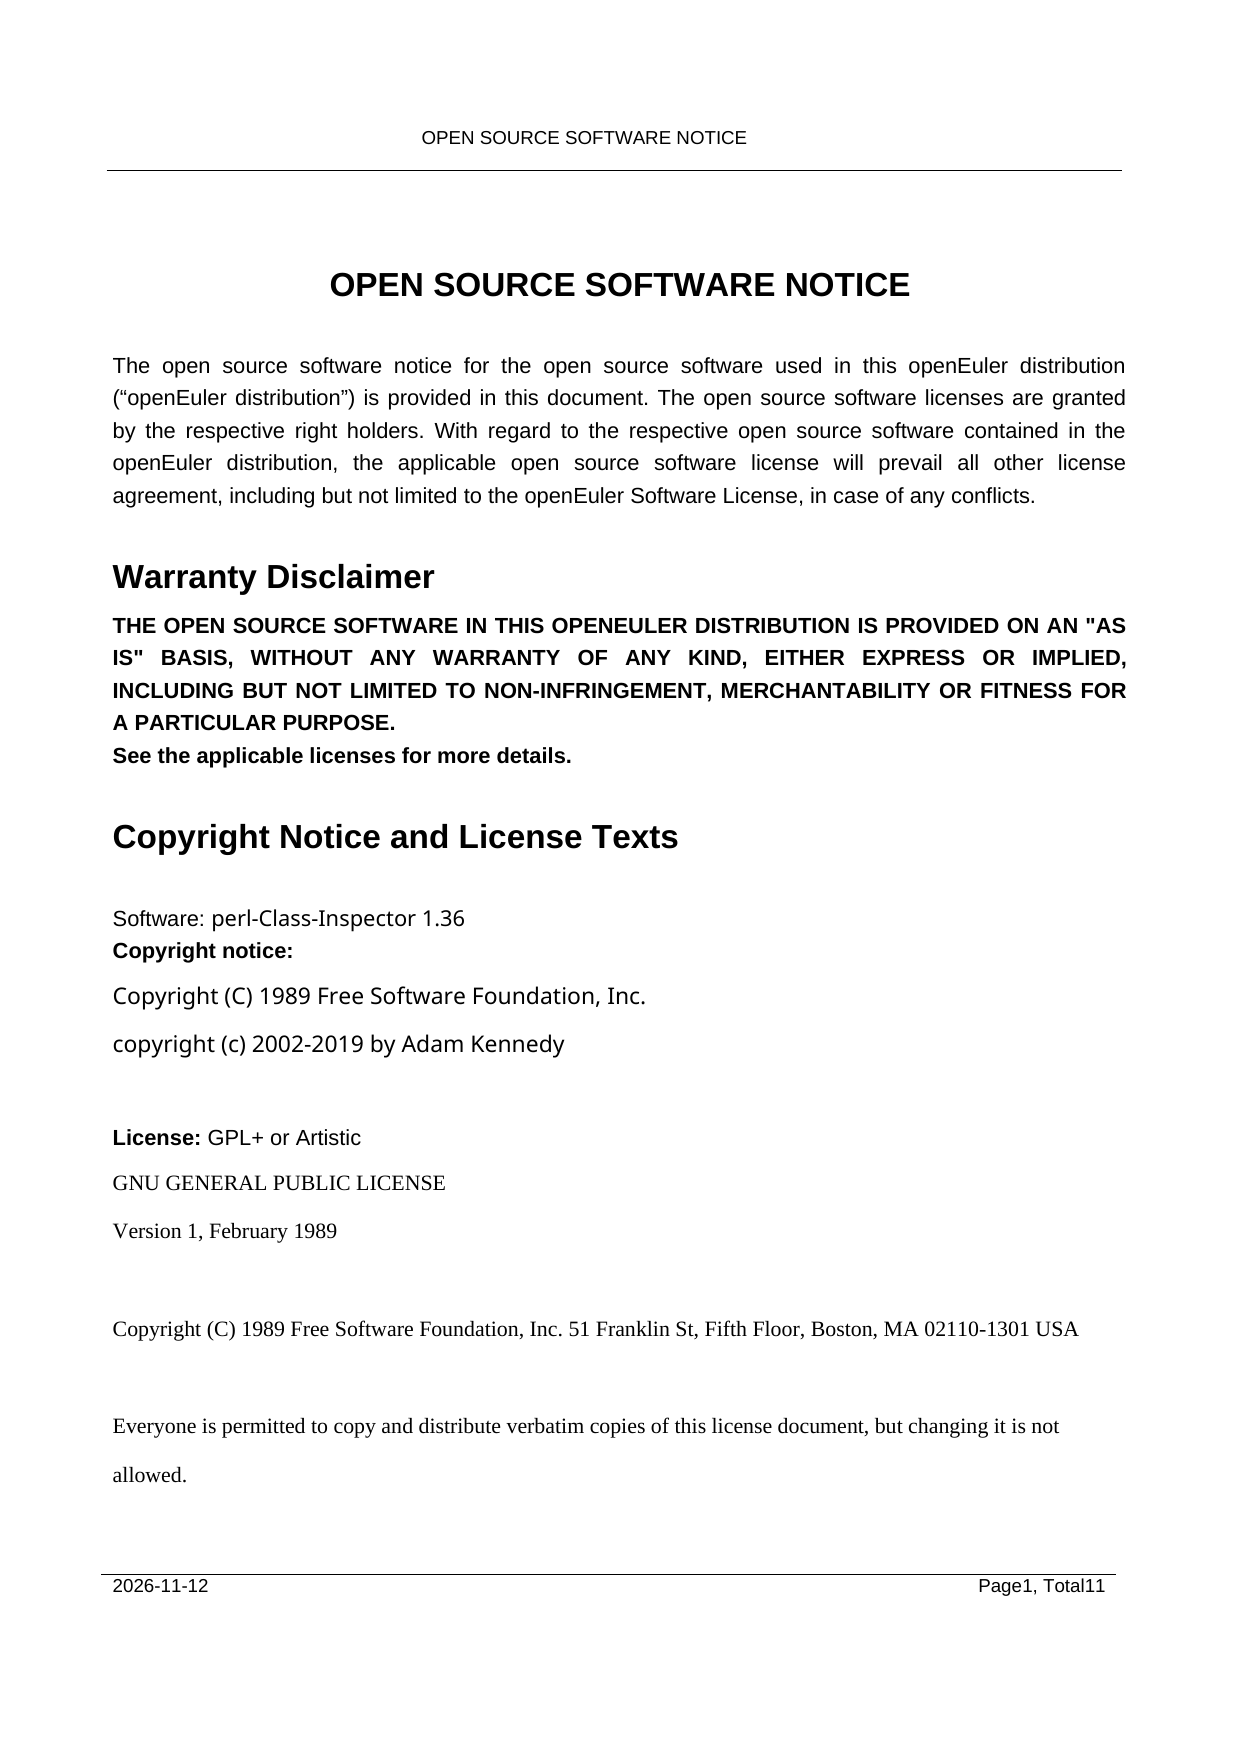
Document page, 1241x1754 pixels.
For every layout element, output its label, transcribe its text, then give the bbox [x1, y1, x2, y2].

text Software: perl-Class-Inspector 1.36 [112, 901, 1128, 934]
text Copyright Notice and License Texts [112, 804, 1128, 869]
text THE OPEN SOURCE SOFTWARE IN THIS OPENEULER DISTRIBUTION IS PROVIDED ON AN "AS IS" BASIS, WITHOUT ANY WARRANTY OF ANY KIND, EITHER EXPRESS OR IMPLIED, INCLUDING BUT NOT LIMITED TO NON-INFRINGEMENT, MERCHANTABILITY OR FITNESS FOR A PARTICULAR PURPOSE. See the applicable licenses for more details. [112, 609, 1128, 771]
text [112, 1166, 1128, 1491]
text OPEN SOURCE SOFTWARE NOTICE [112, 251, 1128, 316]
text License: GPL+ or Artistic [112, 1121, 1128, 1153]
text The open source software notice for the open source software used in this openEuler distribution (“openEuler distribution”) is provided in this document. The open source software licenses are granted by the respective right holders. With regard to the respective open source software contained in the openEuler distribution, the applicable open source software license will prevail all other license agreement, including but not limited to the openEuler Software License, in case of any conflicts. [112, 349, 1128, 511]
text Copyright notice: [112, 934, 1128, 966]
text Copyright (C) 1989 Free Software Foundation, Inc. copyright (c) 2002-2019 by Adam Kennedy [112, 979, 1128, 1060]
text Warranty Disclaimer [112, 544, 1128, 609]
